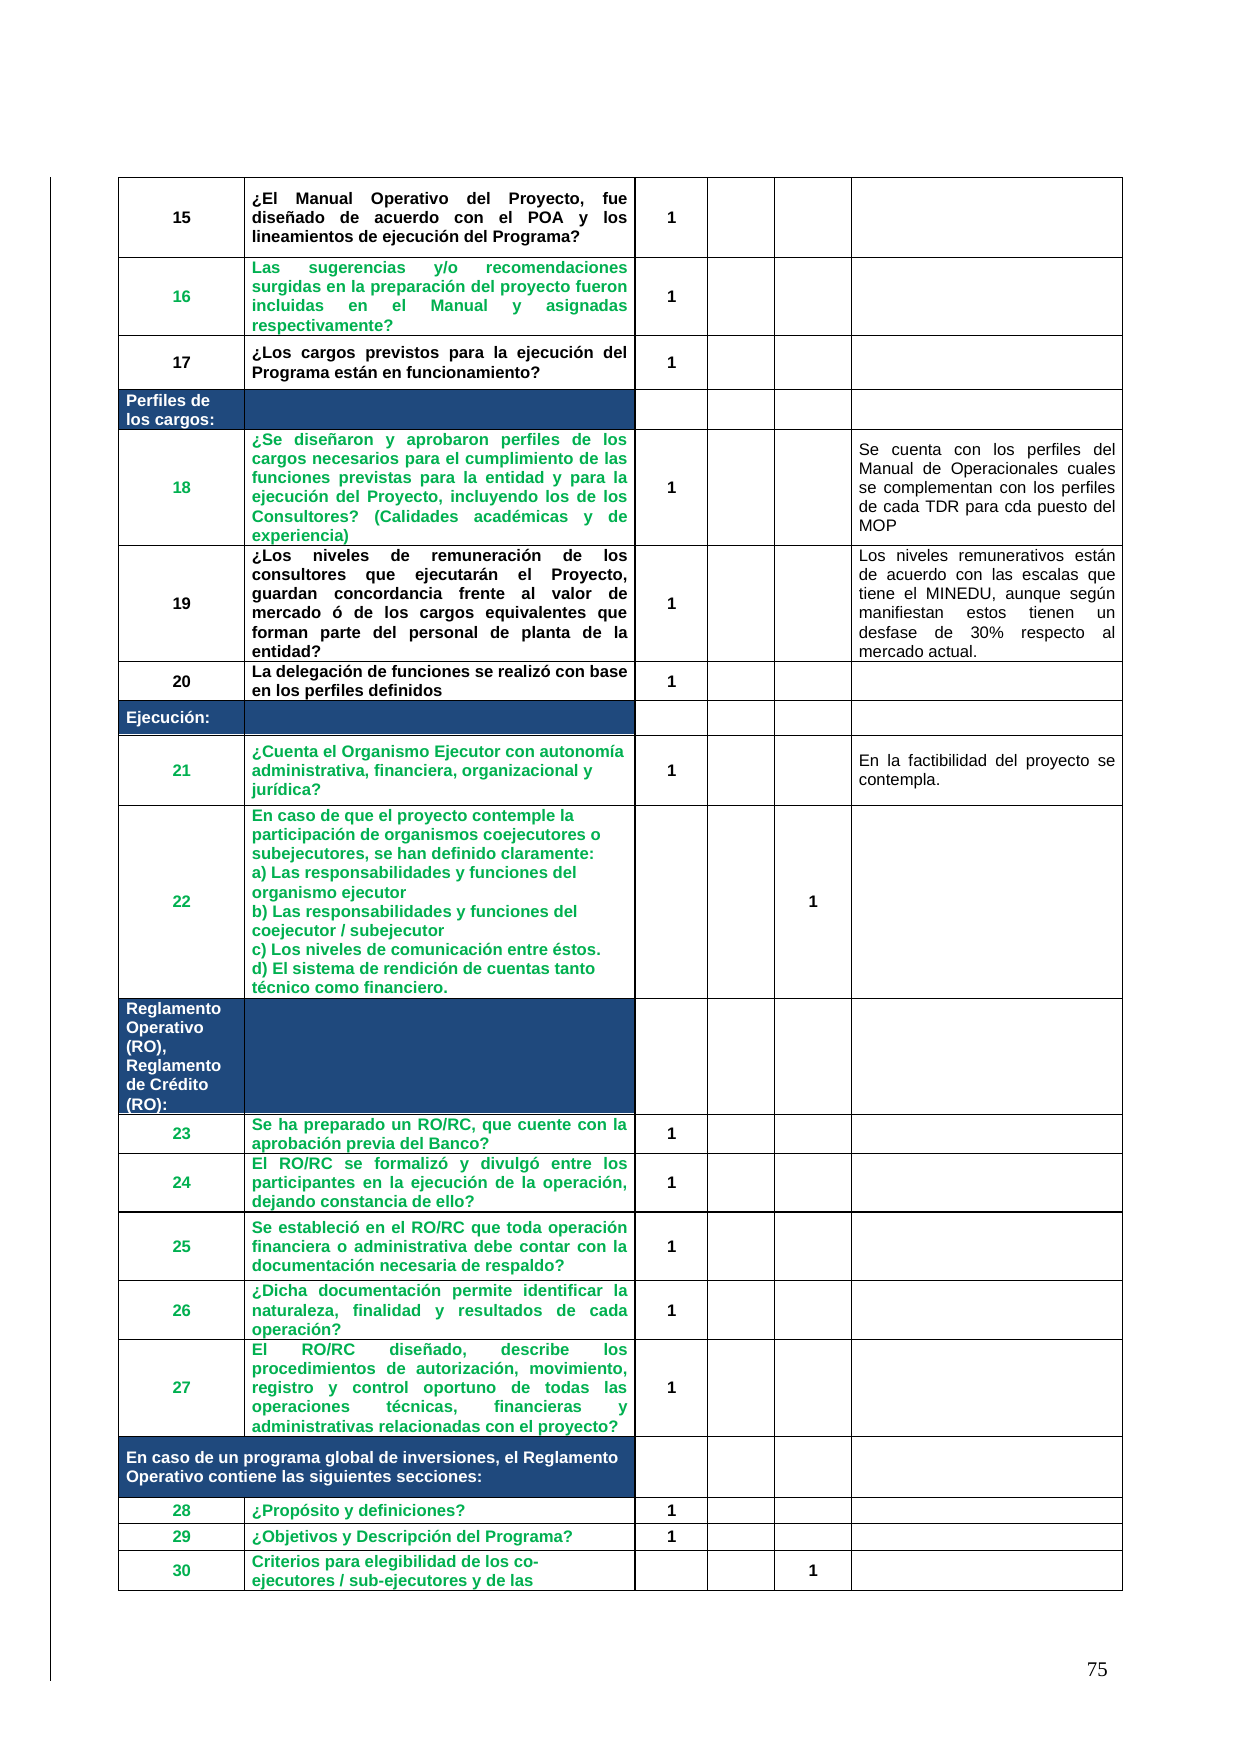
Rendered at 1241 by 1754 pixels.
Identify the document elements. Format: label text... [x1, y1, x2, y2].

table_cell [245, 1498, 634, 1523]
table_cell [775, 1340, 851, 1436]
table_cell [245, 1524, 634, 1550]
table_cell [852, 701, 1122, 734]
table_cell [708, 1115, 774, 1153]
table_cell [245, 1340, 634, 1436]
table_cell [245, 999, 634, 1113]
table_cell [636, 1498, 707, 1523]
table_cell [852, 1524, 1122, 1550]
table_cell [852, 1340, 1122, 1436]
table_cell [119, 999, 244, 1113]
table_cell [852, 662, 1122, 700]
table_cell 1 [636, 662, 707, 700]
table_cell [636, 390, 707, 429]
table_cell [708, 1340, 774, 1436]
table_cell 22 [119, 806, 244, 997]
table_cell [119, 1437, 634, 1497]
table_cell [775, 701, 851, 734]
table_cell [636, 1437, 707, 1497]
table_cell [708, 662, 774, 700]
table_cell [636, 806, 707, 997]
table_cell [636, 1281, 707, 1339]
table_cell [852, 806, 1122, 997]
table_cell Se cuenta con los perfiles del Manual de Operacionales cuales se complementan con los perfiles de cada TDR para cda puesto del MOP [852, 430, 1122, 545]
table_cell Las sugerencias y/o recomendaciones surgidas en la preparación del proyecto fueron incluidas en el Manual y asignadas respectivamente? [245, 258, 634, 334]
table_cell [708, 390, 774, 429]
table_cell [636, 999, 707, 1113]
table_cell Ejecución: [119, 701, 244, 734]
table_cell [852, 336, 1122, 389]
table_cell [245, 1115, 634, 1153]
table_cell [245, 701, 634, 734]
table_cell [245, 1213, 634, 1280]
table_cell 1 [636, 430, 707, 545]
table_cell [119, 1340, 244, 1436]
table_cell 1 [636, 258, 707, 334]
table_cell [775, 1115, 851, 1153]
table_cell [708, 336, 774, 389]
table_cell [852, 258, 1122, 334]
table_cell 21 [119, 736, 244, 805]
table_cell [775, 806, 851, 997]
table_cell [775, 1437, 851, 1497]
table_cell 15 [119, 178, 244, 257]
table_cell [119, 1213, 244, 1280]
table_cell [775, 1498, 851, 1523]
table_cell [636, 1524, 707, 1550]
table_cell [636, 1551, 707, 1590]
table_cell 1 [636, 736, 707, 805]
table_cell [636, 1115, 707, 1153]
table_cell [708, 736, 774, 805]
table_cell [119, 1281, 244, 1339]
table_cell ¿Los niveles de remuneración de los consultores que ejecutarán el Proyecto, guardan concordancia frente al valor de mercado ó de los cargos equivalentes que forman parte del personal de planta de la entidad? [245, 546, 634, 661]
table_cell [852, 178, 1122, 257]
table_cell 1 [636, 546, 707, 661]
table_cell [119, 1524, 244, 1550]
table_cell 20 [119, 662, 244, 700]
table_cell [708, 806, 774, 997]
table_cell [775, 662, 851, 700]
table_cell 1 [636, 336, 707, 389]
table_cell 16 [119, 258, 244, 334]
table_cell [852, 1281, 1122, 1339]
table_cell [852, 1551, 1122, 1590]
table_cell Los niveles remunerativos están de acuerdo con las escalas que tiene el MINEDU, aunque según manifiestan estos tienen un desfase de 30% respecto al mercado actual. [852, 546, 1122, 661]
table_cell La delegación de funciones se realizó con base en los perfiles definidos [245, 662, 634, 700]
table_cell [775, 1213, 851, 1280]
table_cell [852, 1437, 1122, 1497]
table_cell [852, 390, 1122, 429]
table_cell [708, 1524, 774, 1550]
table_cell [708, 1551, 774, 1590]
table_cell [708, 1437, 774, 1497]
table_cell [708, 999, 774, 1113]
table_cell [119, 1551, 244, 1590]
table_cell 1 [636, 178, 707, 257]
table_cell [775, 178, 851, 257]
table_cell [775, 430, 851, 545]
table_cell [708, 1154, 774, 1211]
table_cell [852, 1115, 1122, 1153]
table_cell [775, 336, 851, 389]
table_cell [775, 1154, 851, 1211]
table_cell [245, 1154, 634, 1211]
table_cell [708, 546, 774, 661]
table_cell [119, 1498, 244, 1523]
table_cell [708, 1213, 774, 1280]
table_cell Perfiles de los cargos: [119, 390, 244, 429]
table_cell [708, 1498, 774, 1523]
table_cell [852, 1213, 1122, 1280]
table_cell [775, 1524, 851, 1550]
table_cell En caso de que el proyecto contemple la participación de organismos coejecutores o subejecutores, se han definido claramente: a) Las responsabilidades y funciones del organismo ejecutor b) Las responsabilidades y funciones del coejecutor / subejecutor c) Los niveles de comunicación entre éstos. d) El sistema de rendición de cuentas tanto técnico como financiero. [245, 806, 634, 997]
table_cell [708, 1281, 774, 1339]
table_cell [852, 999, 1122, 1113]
table_cell 19 [119, 546, 244, 661]
table_cell ¿Cuenta el Organismo Ejecutor con autonomía administrativa, financiera, organizacional y jurídica? [245, 736, 634, 805]
table_cell ¿El Manual Operativo del Proyecto, fue diseñado de acuerdo con el POA y los lineamientos de ejecución del Programa? [245, 178, 634, 257]
table_cell ¿Se diseñaron y aprobaron perfiles de los cargos necesarios para el cumplimiento de las funciones previstas para la entidad y para la ejecución del Proyecto, incluyendo los de los Consultores? (Calidades académicas y de experiencia) [245, 430, 634, 545]
table_cell ¿Los cargos previstos para la ejecución del Programa están en funcionamiento? [245, 336, 634, 389]
table_cell [708, 178, 774, 257]
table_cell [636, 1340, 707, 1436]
table_cell [245, 390, 634, 429]
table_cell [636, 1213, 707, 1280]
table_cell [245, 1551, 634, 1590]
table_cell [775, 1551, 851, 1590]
table_cell [775, 390, 851, 429]
table_cell [775, 546, 851, 661]
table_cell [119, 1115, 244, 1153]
table_cell En la factibilidad del proyecto se contempla. [852, 736, 1122, 805]
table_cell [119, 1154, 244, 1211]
table_cell [708, 701, 774, 734]
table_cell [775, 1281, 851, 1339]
table_cell [708, 430, 774, 545]
table_cell [708, 258, 774, 334]
table_cell [636, 701, 707, 734]
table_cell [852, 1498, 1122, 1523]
table_cell [775, 258, 851, 334]
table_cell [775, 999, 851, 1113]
table_cell 17 [119, 336, 244, 389]
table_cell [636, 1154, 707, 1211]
table_cell 18 [119, 430, 244, 545]
table_cell [775, 736, 851, 805]
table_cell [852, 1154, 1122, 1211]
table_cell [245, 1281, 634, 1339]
